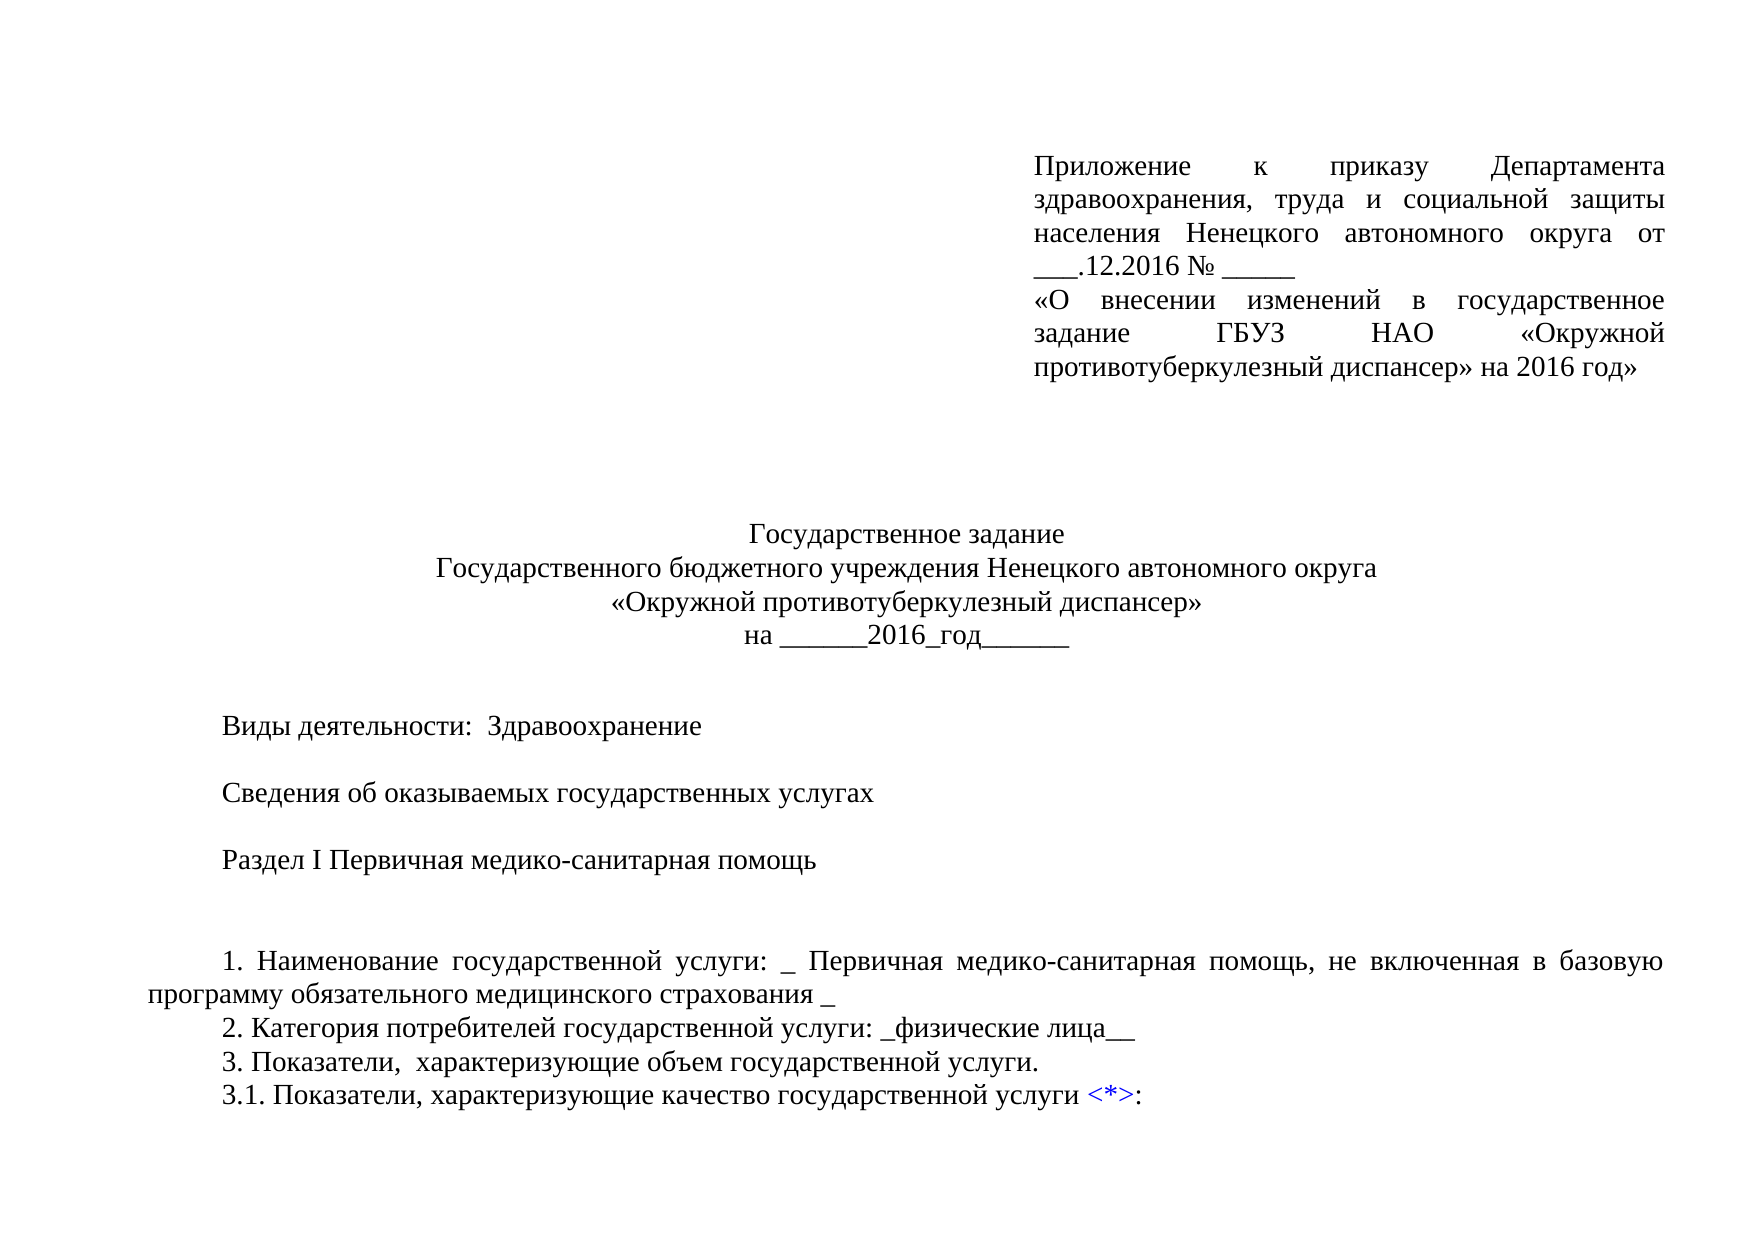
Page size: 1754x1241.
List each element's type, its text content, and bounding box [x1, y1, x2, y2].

text Сведения об оказываемых государственных услугах [148, 775, 1665, 809]
text 1. Наименование государственной услуги: _ Первичная медико-санитарная помощь, не включенная в базовую программу обязательного медицинского страхования _ [148, 943, 1665, 1010]
text Государственное задание [148, 517, 1665, 550]
text «О внесении изменений в государственное задание ГБУЗ НАО «Окружной противотуберкулезный диспансер» на 2016 год» [1034, 282, 1665, 382]
text Приложение к приказу Департамента здравоохранения, труда и социальной защиты населения Ненецкого автономного округа от ___.12.2016 № _____ [1034, 148, 1665, 282]
text Государственного бюджетного учреждения Ненецкого автономного округа [148, 550, 1665, 584]
text на ______2016_год______ [148, 617, 1665, 651]
text 2. Категория потребителей государственной услуги: _физические лица__ [148, 1010, 1665, 1044]
text 3. Показатели, характеризующие объем государственной услуги. [148, 1044, 1665, 1077]
text 3.1. Показатели, характеризующие качество государственной услуги <*>: [148, 1077, 1665, 1111]
text «Окружной противотуберкулезный диспансер» [148, 584, 1665, 617]
text Раздел I Первичная медико-санитарная помощь [148, 842, 1665, 876]
text Виды деятельности: Здравоохранение [148, 708, 1665, 742]
